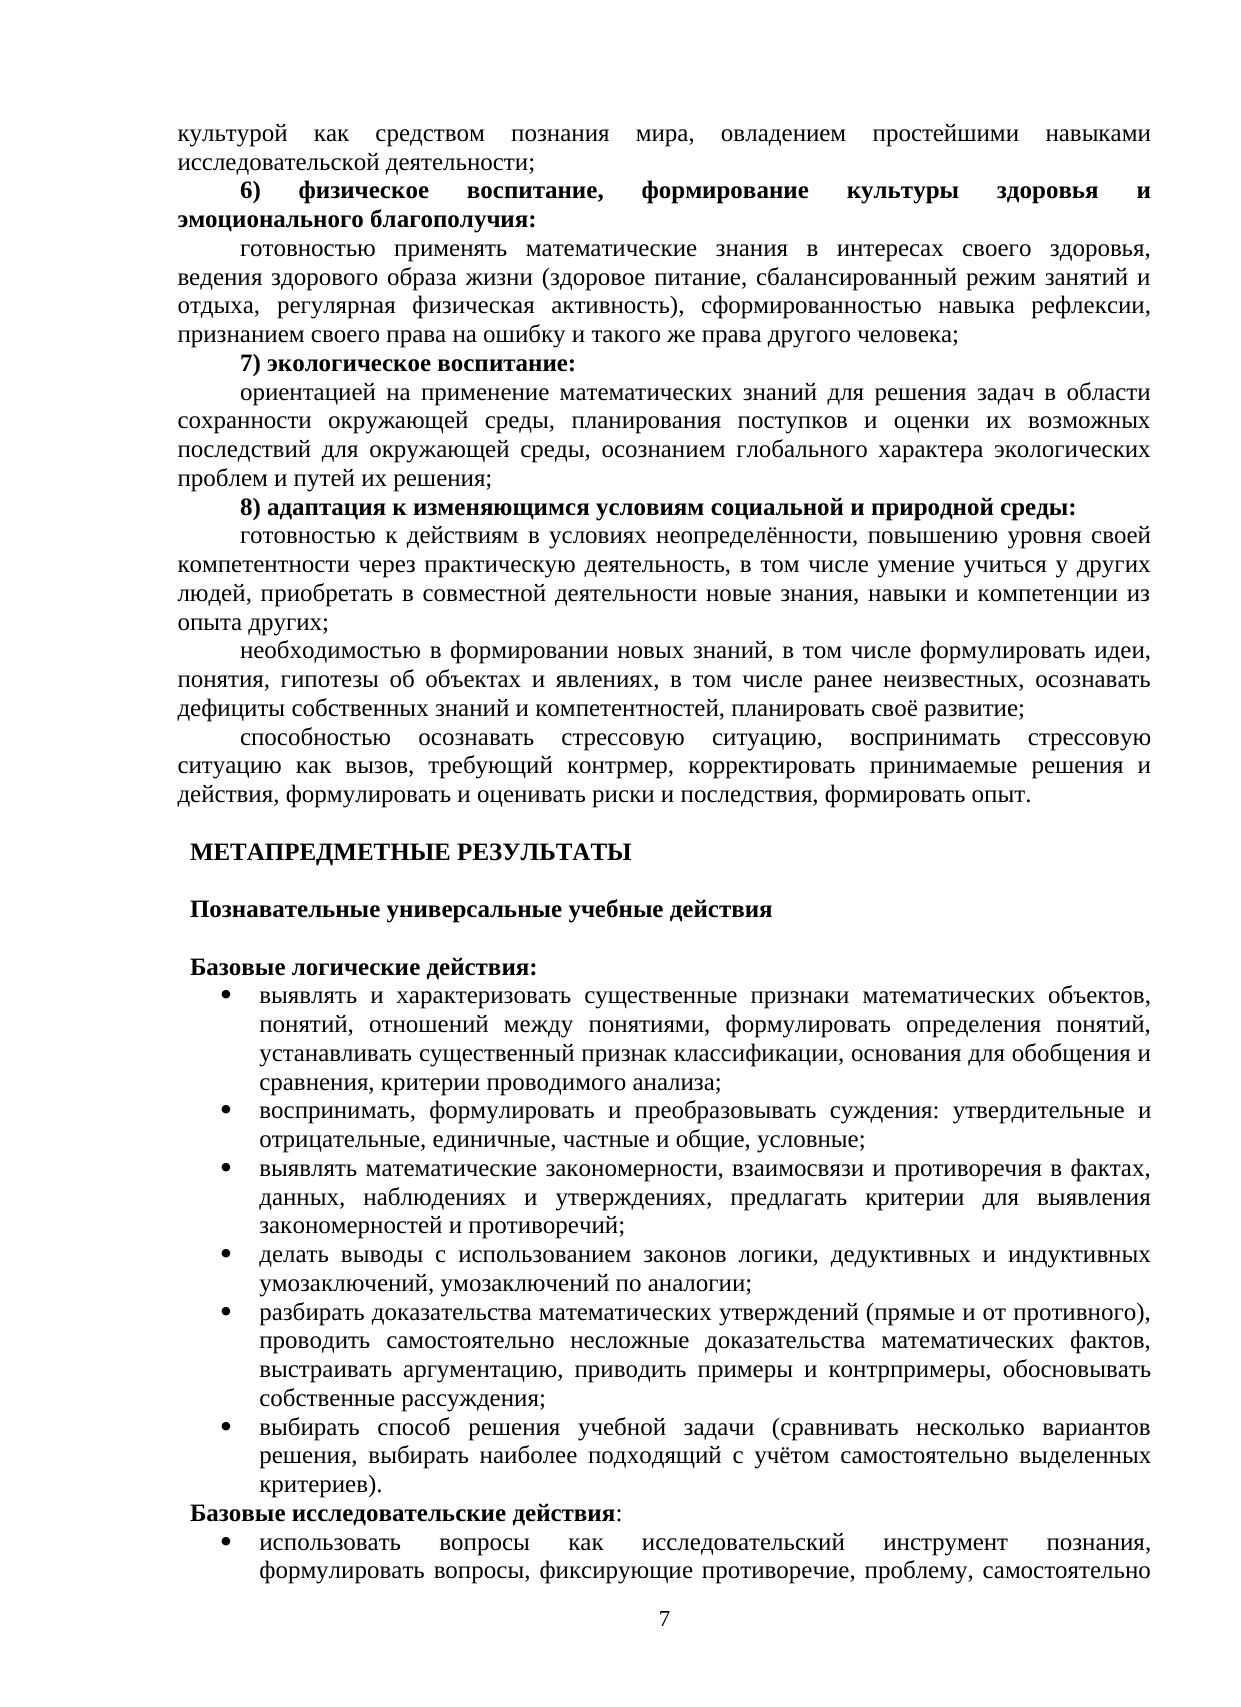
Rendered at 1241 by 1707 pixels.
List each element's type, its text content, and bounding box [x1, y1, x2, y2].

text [177, 118, 1152, 176]
text МЕТАПРЕДМЕТНЫЕ РЕЗУЛЬТАТЫ [190, 837, 1152, 866]
text готовностью применять математические знания в интересах своего здоровья, ведения здорового образа жизни (здоровое питание, сбалансированный режим занятий и отдыха, регулярная физическая активность), сформированностью навыка рефлексии, признанием своего права на ошибку и такого же права другого человека; [177, 233, 1152, 348]
text ориентацией на применение математических знаний для решения задач в области сохранности окружающей среды, планирования поступков и оценки их возможных последствий для окружающей среды, осознанием глобального характера экологических проблем и путей их решения; [177, 377, 1152, 492]
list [222, 1527, 1152, 1584]
text 7) экологическое воспитание: [177, 348, 1152, 377]
list разбирать доказательства математических утверждений (прямые и от противного), проводить самостоятельно несложные доказательства математических фактов, выстраивать аргументацию, приводить примеры и контрпримеры, обосновывать собственные рассуждения; [222, 1297, 1152, 1412]
text 8) адаптация к изменяющимся условиям социальной и природной среды: [177, 492, 1152, 521]
text Базовые исследовательские действия: [190, 1498, 1152, 1527]
list выбирать способ решения учебной задачи (сравнивать несколько вариантов решения, выбирать наиболее подходящий с учётом самостоятельно выделенных критериев). [222, 1412, 1152, 1498]
text Базовые логические действия: [190, 952, 1152, 981]
list выявлять математические закономерности, взаимосвязи и противоречия в фактах, данных, наблюдениях и утверждениях, предлагать критерии для выявления закономерностей и противоречий; [222, 1153, 1152, 1239]
list делать выводы с использованием законов логики, дедуктивных и индуктивных умозаключений, умозаключений по аналогии; [222, 1239, 1152, 1297]
text готовностью к действиям в условиях неопределённости, повышению уровня своей компетентности через практическую деятельность, в том числе умение учиться у других людей, приобретать в совместной деятельности новые знания, навыки и компетенции из опыта других; [177, 521, 1152, 636]
text способностью осознавать стрессовую ситуацию, воспринимать стрессовую ситуацию как вызов, требующий контрмер, корректировать принимаемые решения и действия, формулировать и оценивать риски и последствия, формировать опыт. [177, 722, 1152, 808]
text необходимостью в формировании новых знаний, в том числе формулировать идеи, понятия, гипотезы об объектах и явлениях, в том числе ранее неизвестных, осознавать дефициты собственных знаний и компетентностей, планировать своё развитие; [177, 636, 1152, 722]
text 6) физическое воспитание, формирование культуры здоровья и эмоционального благополучия: [177, 176, 1152, 233]
list выявлять и характеризовать существенные признаки математических объектов, понятий, отношений между понятиями, формулировать определения понятий, устанавливать существенный признак классификации, основания для обобщения и сравнения, критерии проводимого анализа; [222, 981, 1152, 1096]
text Познавательные универсальные учебные действия [190, 894, 1152, 923]
list воспринимать, формулировать и преобразовывать суждения: утвердительные и отрицательные, единичные, частные и общие, условные; [222, 1096, 1152, 1153]
